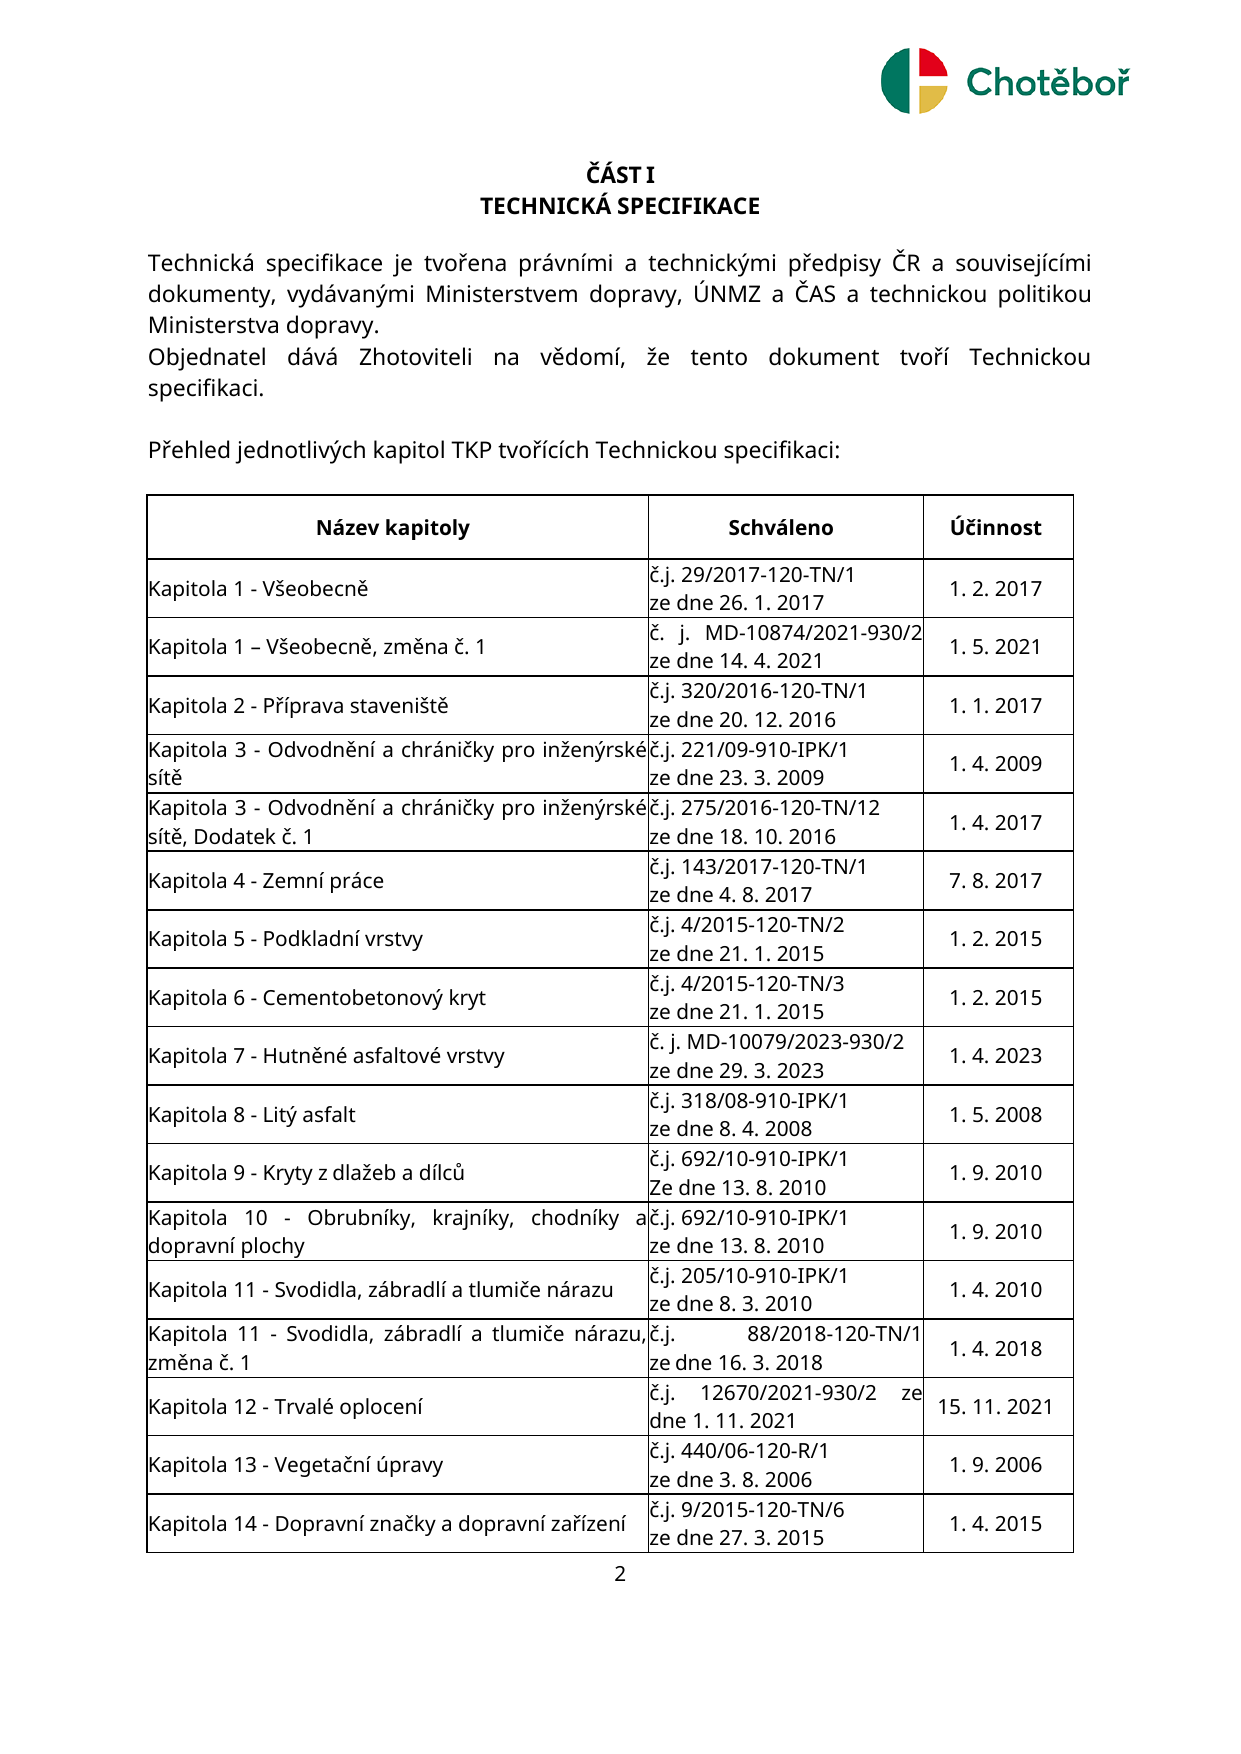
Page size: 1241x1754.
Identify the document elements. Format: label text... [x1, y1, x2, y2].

table_cell Kapitola 8 - Litý asfalt [148, 1086, 648, 1143]
table_cell č.j. 221/09-910-IPK/1 ze dne 23. 3. 2009 [649, 735, 923, 792]
table_cell č.j. 320/2016-120-TN/1 ze dne 20. 12. 2016 [649, 677, 923, 733]
table_cell 1. 4. 2010 [924, 1261, 1073, 1318]
table_cell Kapitola 5 - Podkladní vrstvy [148, 911, 648, 967]
list Technická specifikace je tvořena právními a technickými předpisy ČR a souvisejícími dokumenty, vydávanými Ministerstvem dopravy, ÚNMZ a ČAS a technickou politikou Ministerstva dopravy. [148, 247, 1093, 341]
table_cell Kapitola 13 - Vegetační úpravy [148, 1436, 648, 1493]
table_cell 1. 4. 2015 [924, 1495, 1073, 1552]
table_cell 1. 4. 2009 [924, 735, 1073, 792]
table_cell 1. 9. 2010 [924, 1144, 1073, 1201]
table_cell č.j. 205/10-910-IPK/1 ze dne 8. 3. 2010 [649, 1261, 923, 1318]
table_cell Kapitola 9 - Kryty z dlažeb a dílců [148, 1144, 648, 1201]
table_cell 1. 2. 2015 [924, 969, 1073, 1026]
table_cell Kapitola 11 - Svodidla, zábradlí a tlumiče nárazu [148, 1261, 648, 1318]
table_cell 1. 9. 2010 [924, 1203, 1073, 1259]
table_cell č. j. MD-10079/2023-930/2 ze dne 29. 3. 2023 [649, 1027, 923, 1084]
table_cell č. j. MD-10874/2021-930/2 ze dne 14. 4. 2021 [649, 618, 923, 675]
table_cell č.j. 88/2018-120-TN/1 ze dne 16. 3. 2018 [649, 1320, 923, 1376]
table_cell 1. 4. 2018 [924, 1320, 1073, 1376]
table_cell č.j. 275/2016-120-TN/12 ze dne 18. 10. 2016 [649, 794, 923, 850]
table_cell Kapitola 1 – Všeobecně, změna č. 1 [148, 618, 648, 675]
table_cell 1. 5. 2008 [924, 1086, 1073, 1143]
table_header Název kapitoly [148, 496, 648, 558]
table_cell 1. 4. 2017 [924, 794, 1073, 850]
table_cell č.j. 29/2017-120-TN/1 ze dne 26. 1. 2017 [649, 560, 923, 617]
table_cell č.j. 440/06-120-R/1 ze dne 3. 8. 2006 [649, 1436, 923, 1493]
table_cell Kapitola 4 - Zemní práce [148, 852, 648, 909]
table_cell č.j. 692/10-910-IPK/1 ze dne 13. 8. 2010 [649, 1203, 923, 1259]
table_cell č.j. 4/2015-120-TN/3 ze dne 21. 1. 2015 [649, 969, 923, 1026]
table_cell č.j. 318/08-910-IPK/1 ze dne 8. 4. 2008 [649, 1086, 923, 1143]
list Objednatel dává Zhotoviteli na vědomí, že tento dokument tvoří Technickou specifikaci. [148, 341, 1093, 403]
table_cell 1. 4. 2023 [924, 1027, 1073, 1084]
table_cell č.j. 692/10-910-IPK/1 Ze dne 13. 8. 2010 [649, 1144, 923, 1201]
table_cell Kapitola 6 - Cementobetonový kryt [148, 969, 648, 1026]
table_cell 15. 11. 2021 [924, 1378, 1073, 1435]
table_cell 7. 8. 2017 [924, 852, 1073, 909]
table_cell Kapitola 10 - Obrubníky, krajníky, chodníky a dopravní plochy [148, 1203, 648, 1259]
table_cell Kapitola 14 - Dopravní značky a dopravní zařízení [148, 1495, 648, 1552]
list Přehled jednotlivých kapitol TKP tvořících Technickou specifikaci: [148, 434, 1093, 466]
list TECHNICKÁ specifikace [148, 190, 1093, 221]
table_cell 1. 2. 2017 [924, 560, 1073, 617]
table_cell č.j. 4/2015-120-TN/2 ze dne 21. 1. 2015 [649, 911, 923, 967]
list ČÁST I [148, 159, 1093, 190]
table_cell 1. 9. 2006 [924, 1436, 1073, 1493]
table_cell č.j. 9/2015-120-TN/6 ze dne 27. 3. 2015 [649, 1495, 923, 1552]
table_cell Kapitola 3 - Odvodnění a chráničky pro inženýrské sítě, Dodatek č. 1 [148, 794, 648, 850]
table_cell Kapitola 11 - Svodidla, zábradlí a tlumiče nárazu, změna č. 1 [148, 1320, 648, 1376]
table_cell č.j. 12670/2021-930/2 ze dne 1. 11. 2021 [649, 1378, 923, 1435]
table_header Schváleno [649, 496, 923, 558]
table_cell 1. 1. 2017 [924, 677, 1073, 733]
table_cell č.j. 143/2017-120-TN/1 ze dne 4. 8. 2017 [649, 852, 923, 909]
table_cell 1. 2. 2015 [924, 911, 1073, 967]
picture [874, 41, 1136, 117]
table_cell Kapitola 7 - Hutněné asfaltové vrstvy [148, 1027, 648, 1084]
table_cell Kapitola 2 - Příprava staveniště [148, 677, 648, 733]
table_cell 1. 5. 2021 [924, 618, 1073, 675]
table_header Účinnost [924, 496, 1073, 558]
table_cell Kapitola 1 - Všeobecně [148, 560, 648, 617]
table_cell Kapitola 3 - Odvodnění a chráničky pro inženýrské sítě [148, 735, 648, 792]
table_cell Kapitola 12 - Trvalé oplocení [148, 1378, 648, 1435]
